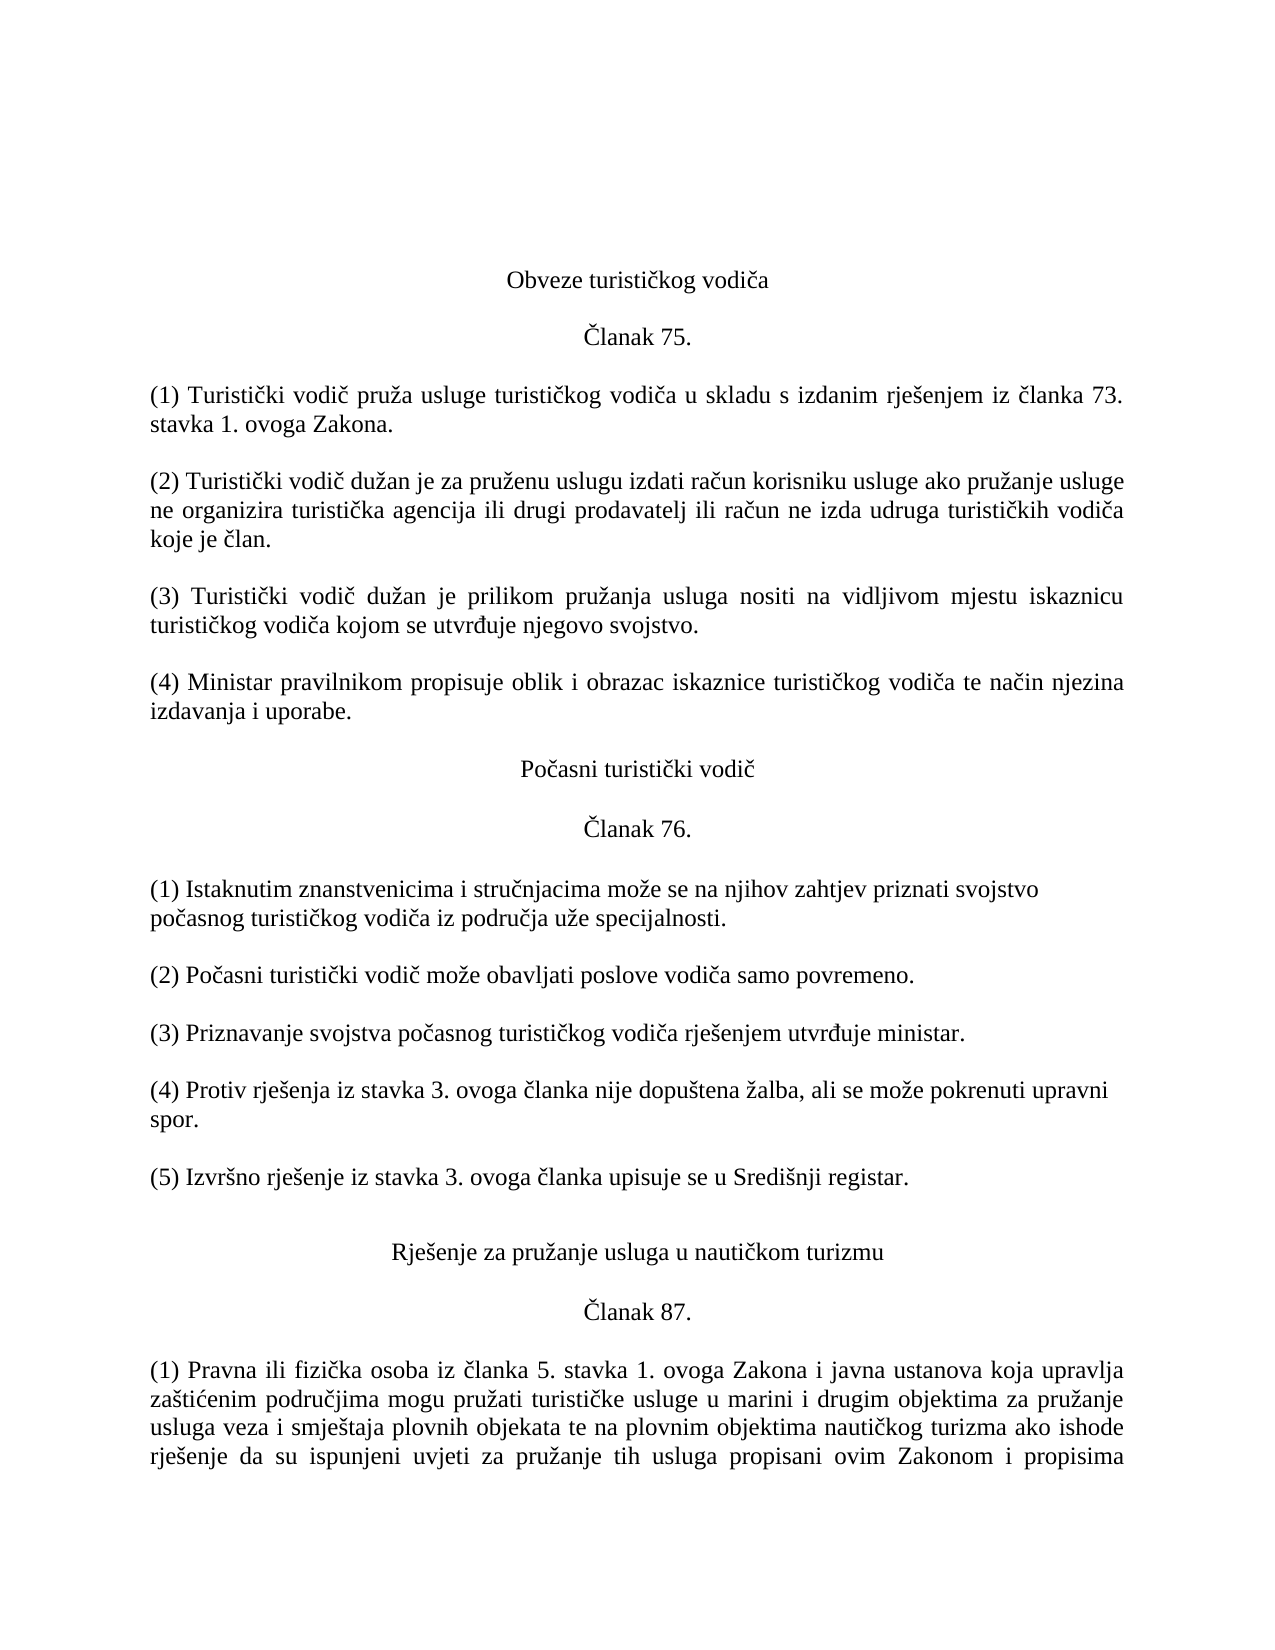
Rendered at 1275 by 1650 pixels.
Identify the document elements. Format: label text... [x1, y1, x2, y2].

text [150, 1355, 1125, 1470]
text počasnog turističkog vodiča iz područja uže specijalnosti. [150, 903, 1125, 932]
text Članak 75. [150, 322, 1125, 351]
text (4) Ministar pravilnikom propisuje oblik i obrazac iskaznice turističkog vodiča te način njezina izdavanja i uporabe. [150, 667, 1125, 725]
text spor. [150, 1104, 1125, 1133]
text (2) Turistički vodič dužan je za pruženu uslugu izdati račun korisniku usluge ako pružanje usluge ne organizira turistička agencija ili drugi prodavatelj ili račun ne izda udruga turističkih vodiča koje je član. [150, 466, 1125, 552]
text (1) Turistički vodič pruža usluge turističkog vodiča u skladu s izdanim rješenjem iz članka 73. stavka 1. ovoga Zakona. [150, 380, 1125, 437]
text Počasni turistički vodič [150, 754, 1125, 782]
text (3) Priznavanje svojstva počasnog turističkog vodiča rješenjem utvrđuje ministar. [150, 1018, 1125, 1047]
text (4) Protiv rješenja iz stavka 3. ovoga članka nije dopuštena žalba, ali se može pokrenuti upravni [150, 1075, 1125, 1104]
text Članak 87. [150, 1297, 1125, 1326]
text Članak 76. [150, 814, 1125, 843]
text (2) Počasni turistički vodič može obavljati poslove vodiča samo povremeno. [150, 960, 1125, 989]
text Obveze turističkog vodiča [150, 265, 1125, 294]
text (3) Turistički vodič dužan je prilikom pružanja usluga nositi na vidljivom mjestu iskaznicu turističkog vodiča kojom se utvrđuje njegovo svojstvo. [150, 581, 1125, 639]
text (5) Izvršno rješenje iz stavka 3. ovoga članka upisuje se u Središnji registar. [150, 1162, 1125, 1190]
text Rješenje za pružanje usluga u nautičkom turizmu [150, 1237, 1125, 1266]
text (1) Istaknutim znanstvenicima i stručnjacima može se na njihov zahtjev priznati svojstvo [150, 874, 1125, 903]
